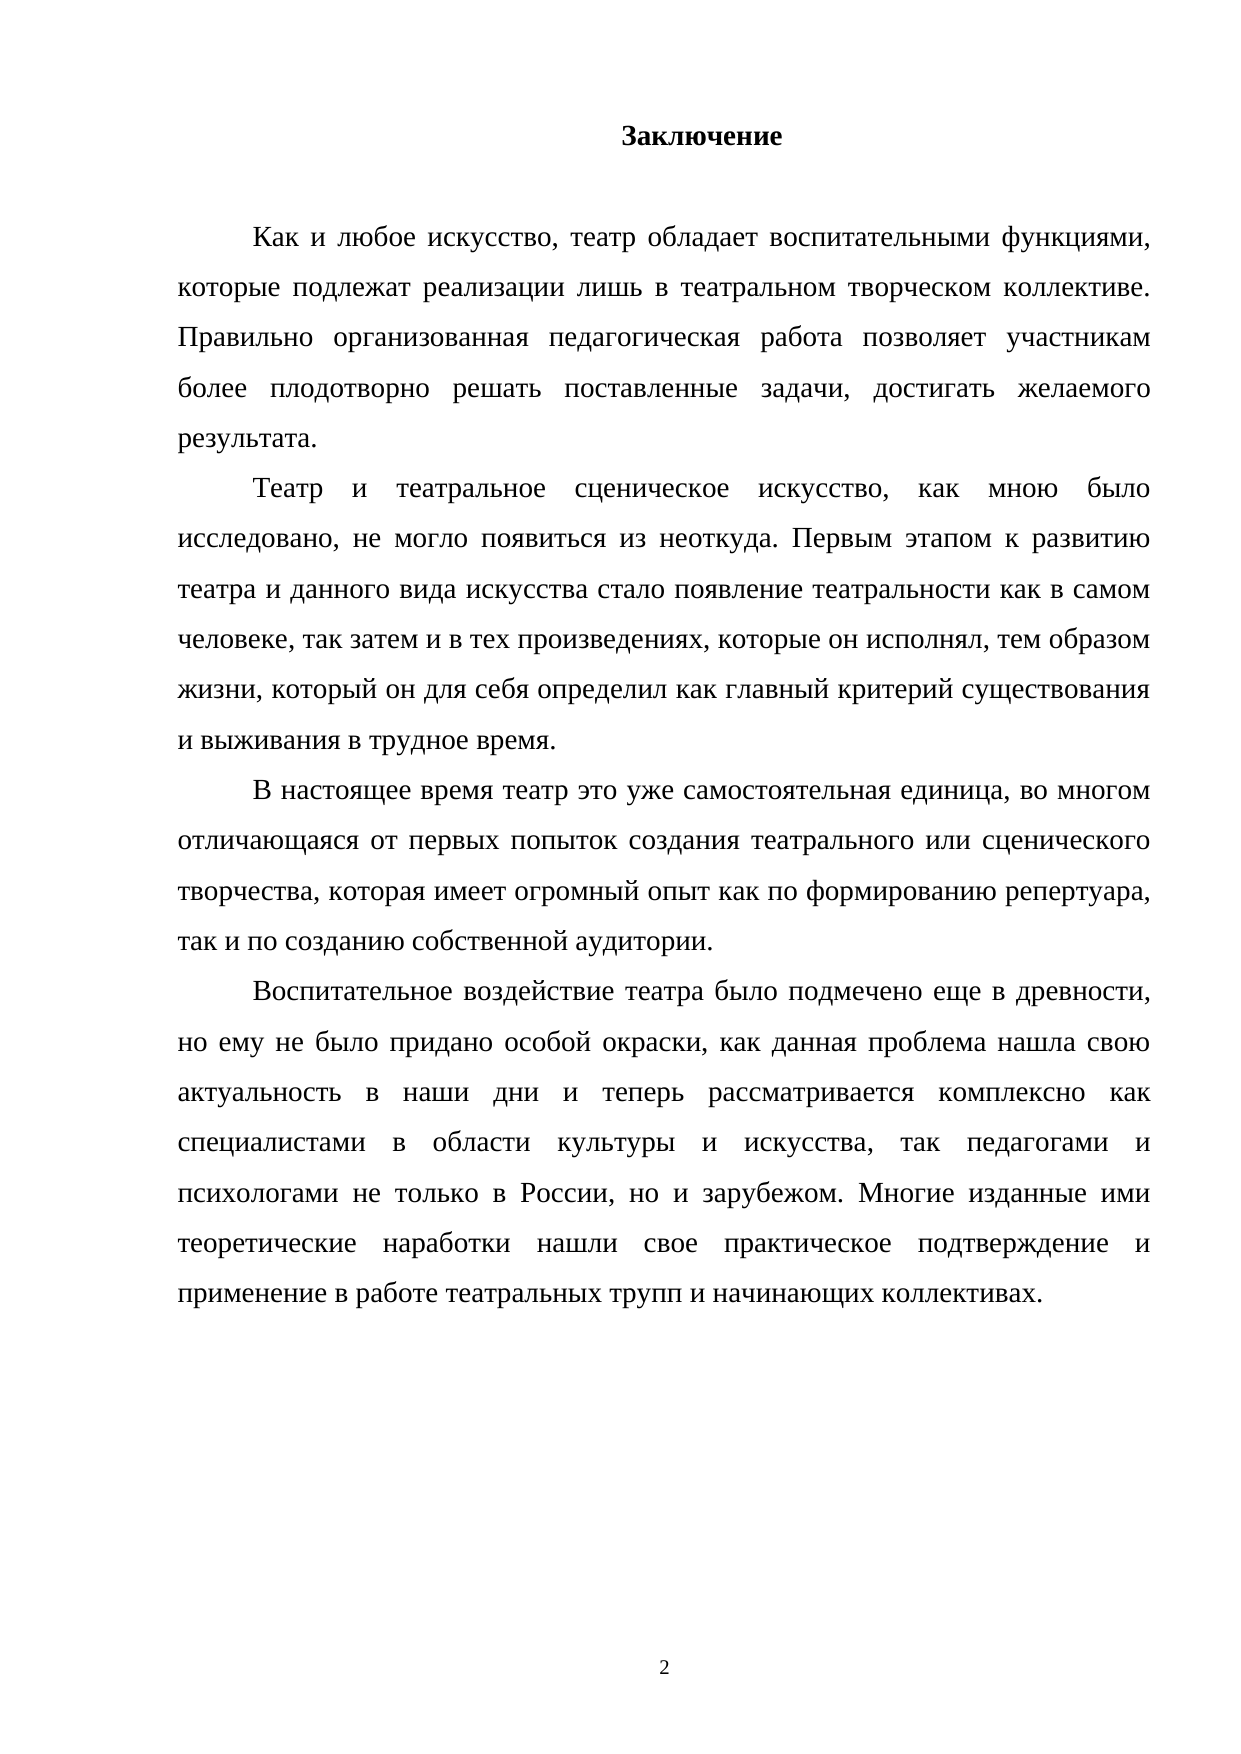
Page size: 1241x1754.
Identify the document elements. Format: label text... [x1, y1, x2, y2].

text Как и любое искусство, театр обладает воспитательными функциями, которые подлежат реализации лишь в театральном творческом коллективе. Правильно организованная педагогическая работа позволяет участникам более плодотворно решать поставленные задачи, достигать желаемого результата. [177, 219, 1152, 453]
text Театр и театральное сценическое искусство, как мною было исследовано, не могло появиться из неоткуда. Первым этапом к развитию театра и данного вида искусства стало появление театральности как в самом человеке, так затем и в тех произведениях, которые он исполнял, тем образом жизни, который он для себя определил как главный критерий существования и выживания в трудное время. [177, 470, 1152, 755]
text В настоящее время театр это уже самостоятельная единица, во многом отличающаяся от первых попыток создания театрального или сценического творчества, которая имеет огромный опыт как по формированию репертуара, так и по созданию собственной аудитории. [177, 772, 1152, 957]
text Заключение [177, 118, 1152, 152]
text Воспитательное воздействие театра было подмечено еще в древности, но ему не было придано особой окраски, как данная проблема нашла свою актуальность в наши дни и теперь рассматривается комплексно как специалистами в области культуры и искусства, так педагогами и психологами не только в России, но и зарубежом. Многие изданные ими теоретические наработки нашли свое практическое подтверждение и применение в работе театральных трупп и начинающих коллективах. [177, 973, 1152, 1309]
